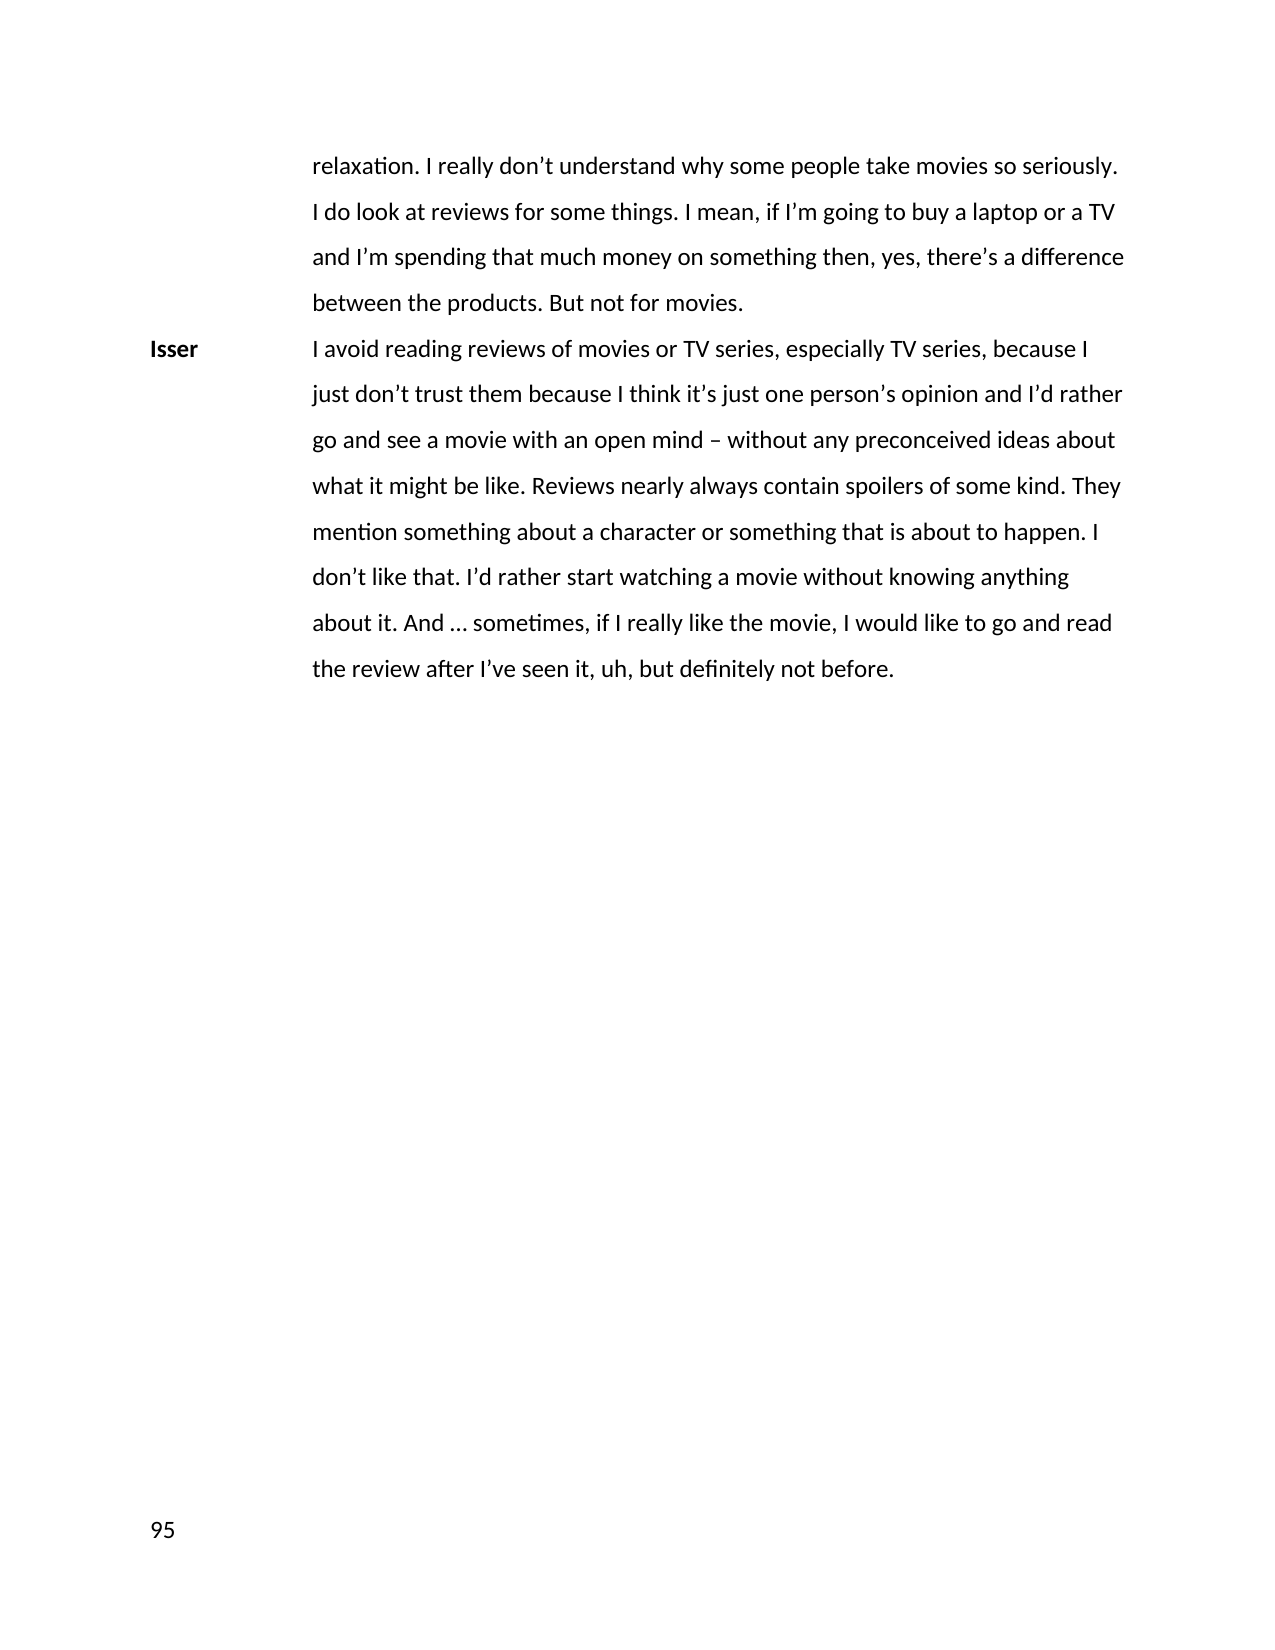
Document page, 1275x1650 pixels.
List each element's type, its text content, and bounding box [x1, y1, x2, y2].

text Isser I avoid reading reviews of movies or TV series, especially TV series, because I just don’t trust them because I think it’s just one person’s opinion and I’d rather go and see a movie with an open mind – without any preconceived ideas about what it might be like. Reviews nearly always contain spoilers of some kind. They mention something about a character or something that is about to happen. I don’t like that. I’d rather start watching a movie without knowing anything about it. And … sometimes, if I really like the movie, I would like to go and read the review after I’ve seen it, uh, but definitely not before. [150, 333, 1125, 683]
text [150, 150, 1125, 318]
